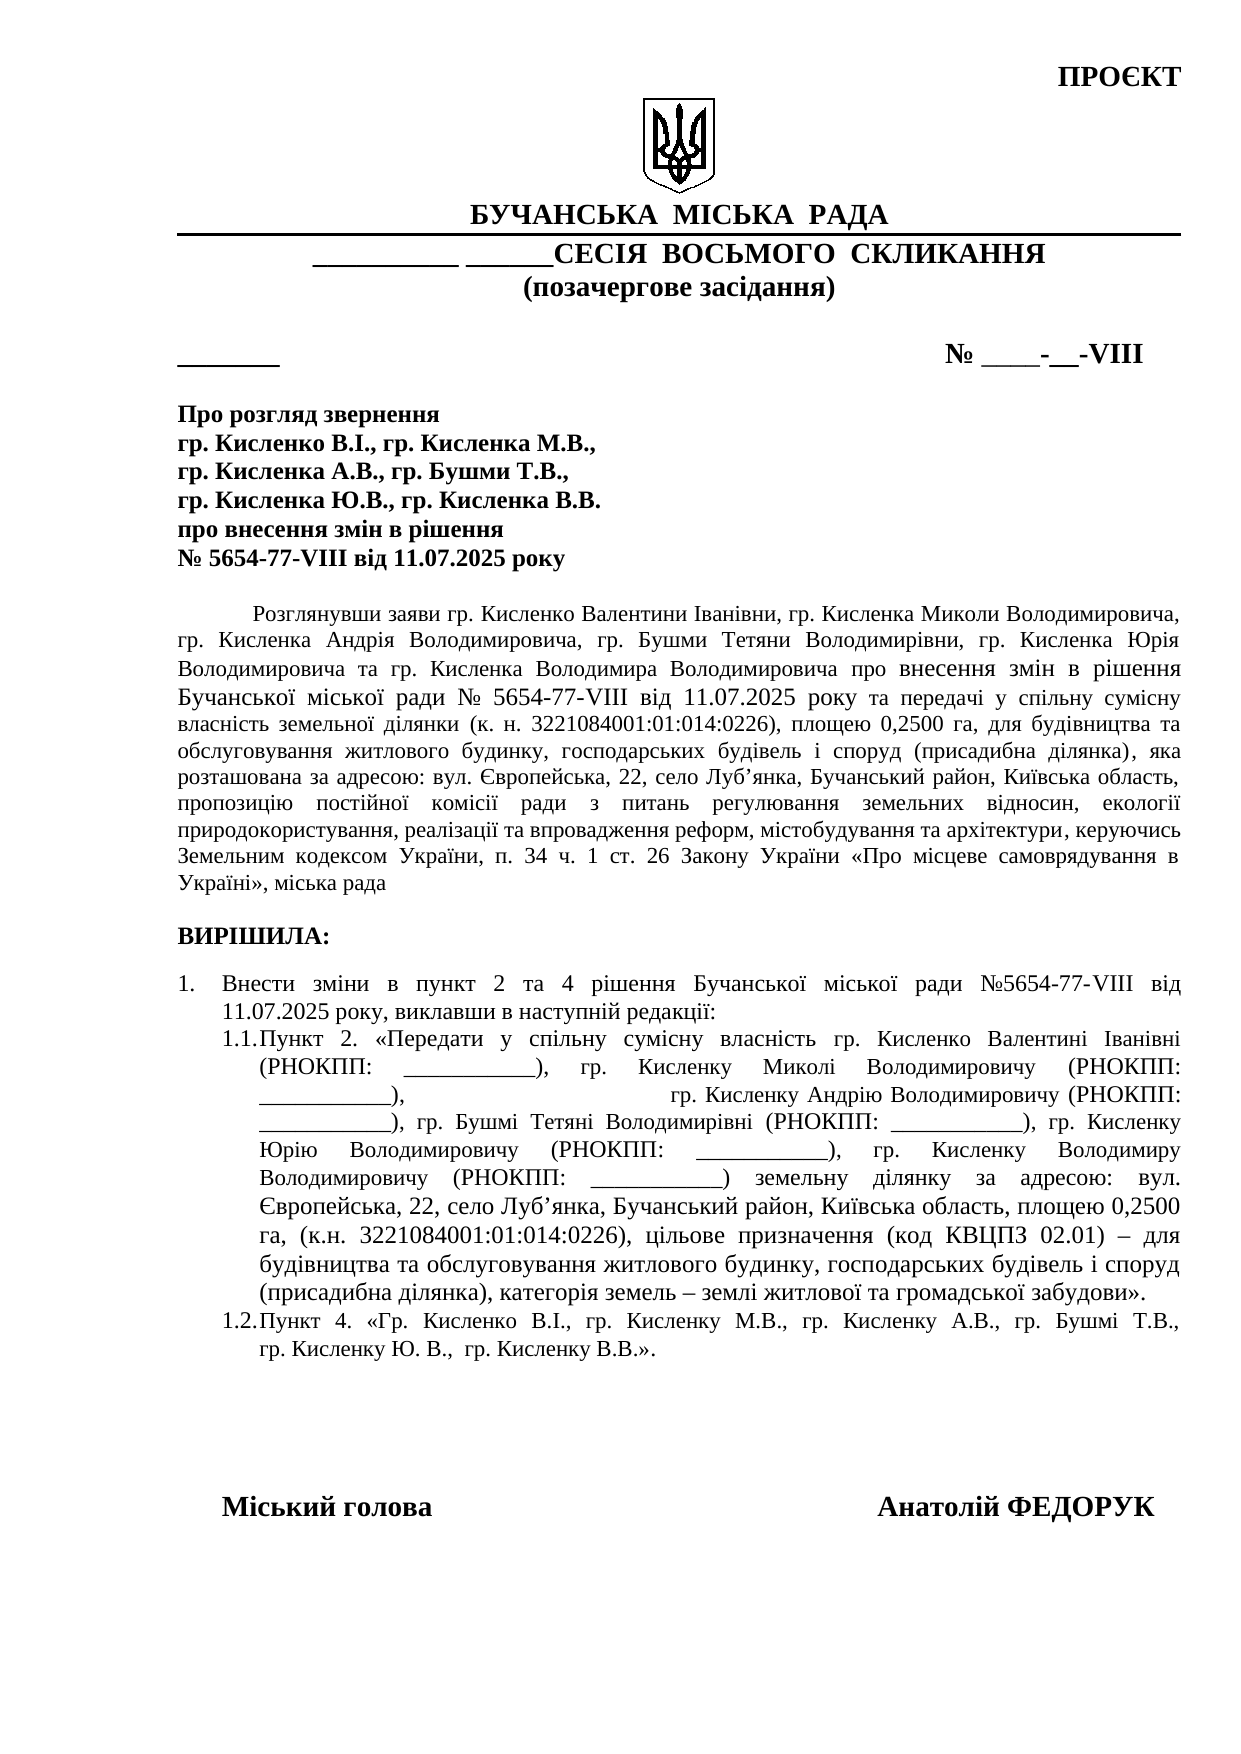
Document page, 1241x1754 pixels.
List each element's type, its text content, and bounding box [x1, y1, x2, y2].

text __________ ______СЕСІЯ ВОСЬМОГО СКЛИКАННЯ [177, 236, 1181, 269]
text про внесення змін в рішення [177, 514, 1181, 543]
text ВИРІШИЛА: [177, 921, 1181, 950]
text гр. Кисленко В.І., гр. Кисленка М.В., [177, 428, 1181, 456]
list Внести зміни в пункт 2 та 4 рішення Бучанської міської ради №5654-77-VIII від 11.07.2025 року, виклавши в наступній редакції: [177, 969, 1181, 1024]
text ПРОЄКТ [177, 59, 1181, 93]
text (позачергове засідання) [177, 269, 1181, 303]
text гр. Кисленка Ю.В., гр. Кисленка В.В. [177, 485, 1181, 514]
text Розглянувши заяви гр. Кисленко Валентини Іванівни, гр. Кисленка Миколи Володимировича, гр. Кисленка Андрія Володимировича, гр. Бушми Тетяни Володимирівни, гр. Кисленка Юрія Володимировича та гр. Кисленка Володимира Володимировича про внесення змін в рішення Бучанської міської ради № 5654-77-VIII від 11.07.2025 року та передачі у спільну сумісну власність земельної ділянки (к. н. 3221084001:01:014:0226), площею 0,2500 га, для будівництва та обслуговування житлового будинку, господарських будівель і споруд (присадибна ділянка), яка розташована за адресою: вул. Європейська, 22, село Луб’янка, Бучанський район, Київська область, пропозицію постійної комісії ради з питань регулювання земельних відносин, екології природокористування, реалізації та впровадження реформ, містобудування та архітектури, керуючись Земельним кодексом України, п. 34 ч. 1 ст. 26 Закону України «Про місцеве самоврядування в Україні», міська рада [177, 600, 1181, 895]
text Міський голова Анатолій ФЕДОРУК [222, 1489, 1181, 1523]
text гр. Кисленка А.В., гр. Бушми Т.В., [177, 456, 1181, 485]
text БУЧАНСЬКА МІСЬКА РАДА [177, 197, 1181, 233]
list Пункт 2. «Передати у спільну сумісну власність гр. Кисленко Валентині Іванівні (РНОКПП: ___________), гр. Кисленку Миколі Володимировичу (РНОКПП: ___________), гр. Кисленку Андрію Володимировичу (РНОКПП: ___________), гр. Бушмі Тетяні Володимирівні (РНОКПП: ___________), гр. Кисленку Юрію Володимировичу (РНОКПП: ___________), гр. Кисленку Володимиру Володимировичу (РНОКПП: ___________) земельну ділянку за адресою: вул. Європейська, 22, село Луб’янка, Бучанський район, Київська область, площею 0,2500 га, (к.н. 3221084001:01:014:0226), цільове призначення (код КВЦПЗ 02.01) – для будівництва та обслуговування житлового будинку, господарських будівель і споруд (присадибна ділянка), категорія земель – землі житлової та громадської забудови». [222, 1024, 1181, 1306]
text № 5654-77-VIII від 11.07.2025 року [177, 543, 1181, 571]
list Пункт 4. «Гр. Кисленко В.І., гр. Кисленку М.В., гр. Кисленку А.В., гр. Бушмі Т.В., гр. Кисленку Ю. В., гр. Кисленку В.В.». [222, 1306, 1181, 1361]
text Про розгляд звернення [177, 399, 1181, 428]
text _______ № ____-__-VІІІ [177, 337, 1181, 370]
